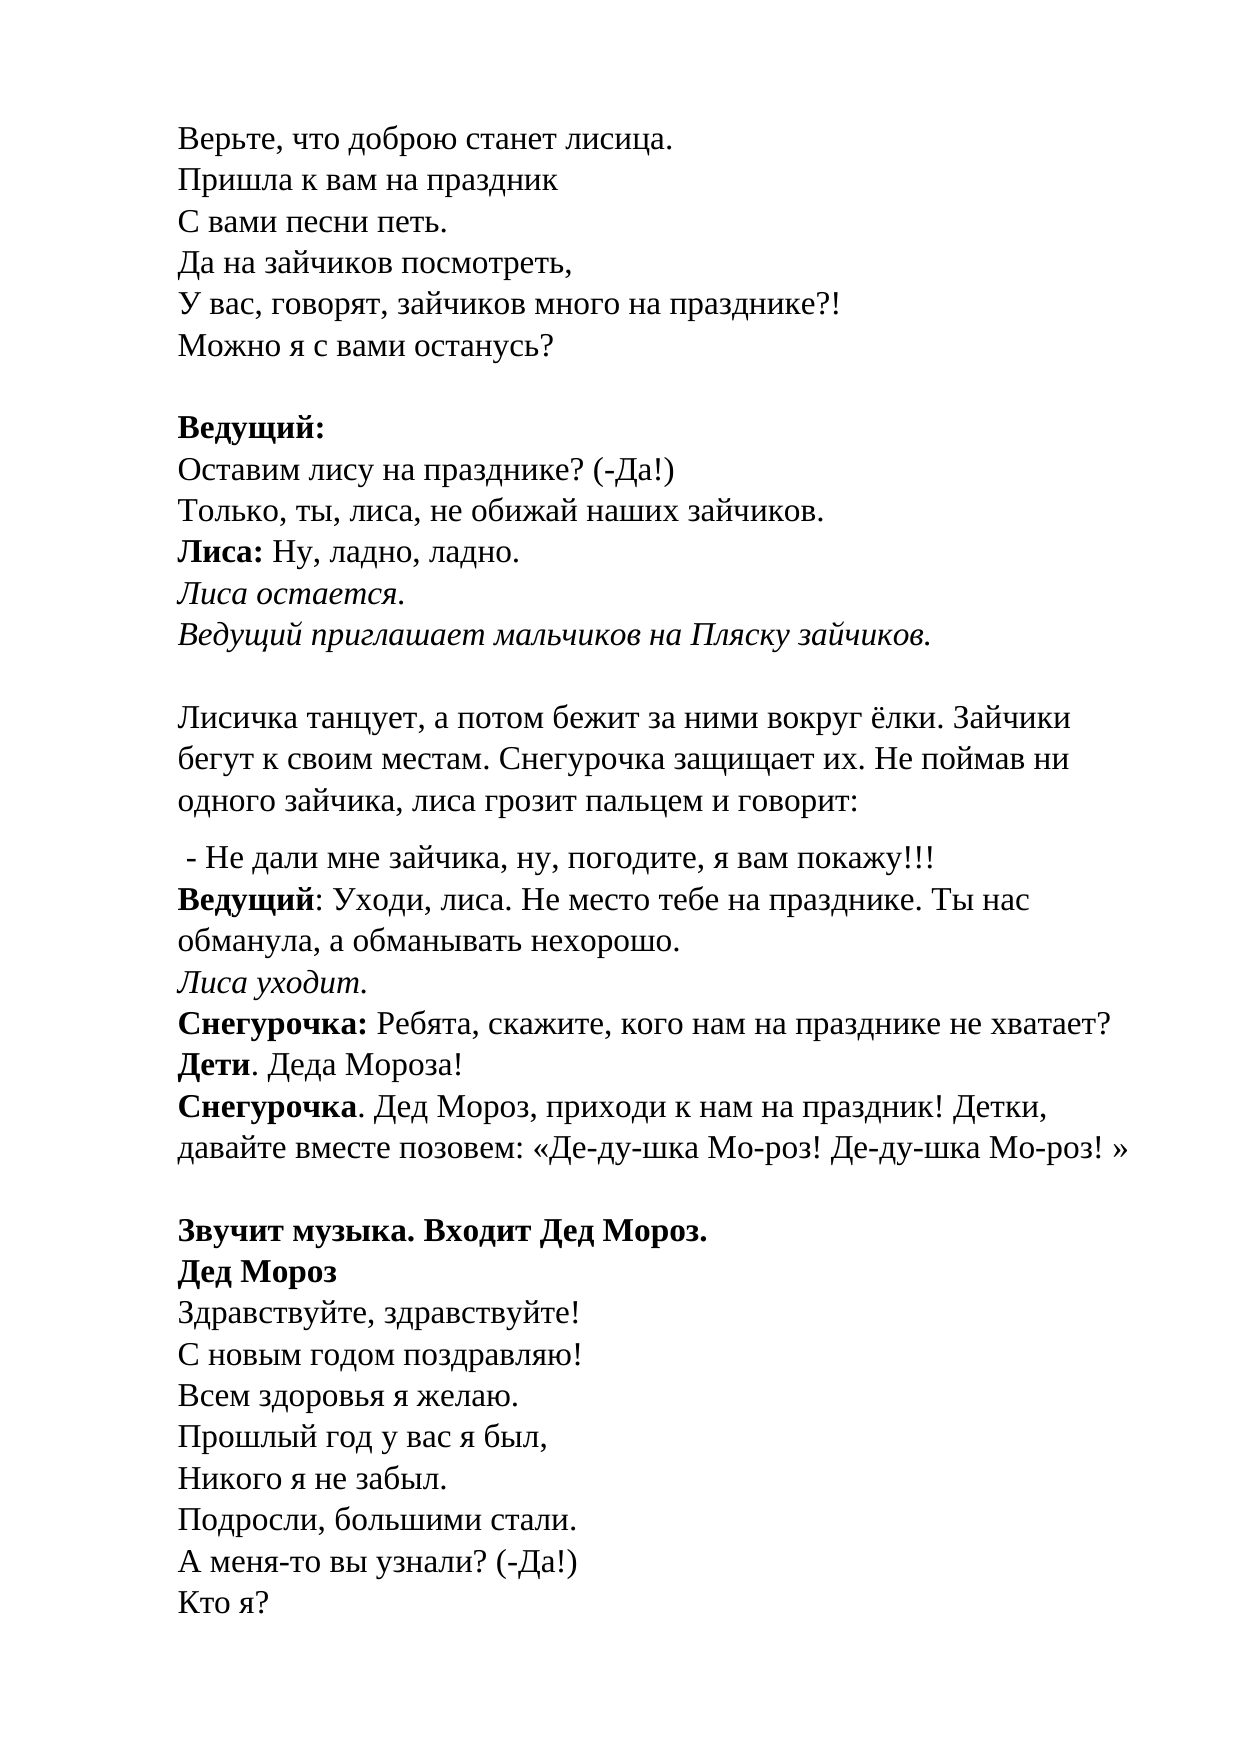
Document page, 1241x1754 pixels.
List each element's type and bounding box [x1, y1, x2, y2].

text [177, 118, 1152, 818]
text [177, 838, 1152, 1621]
